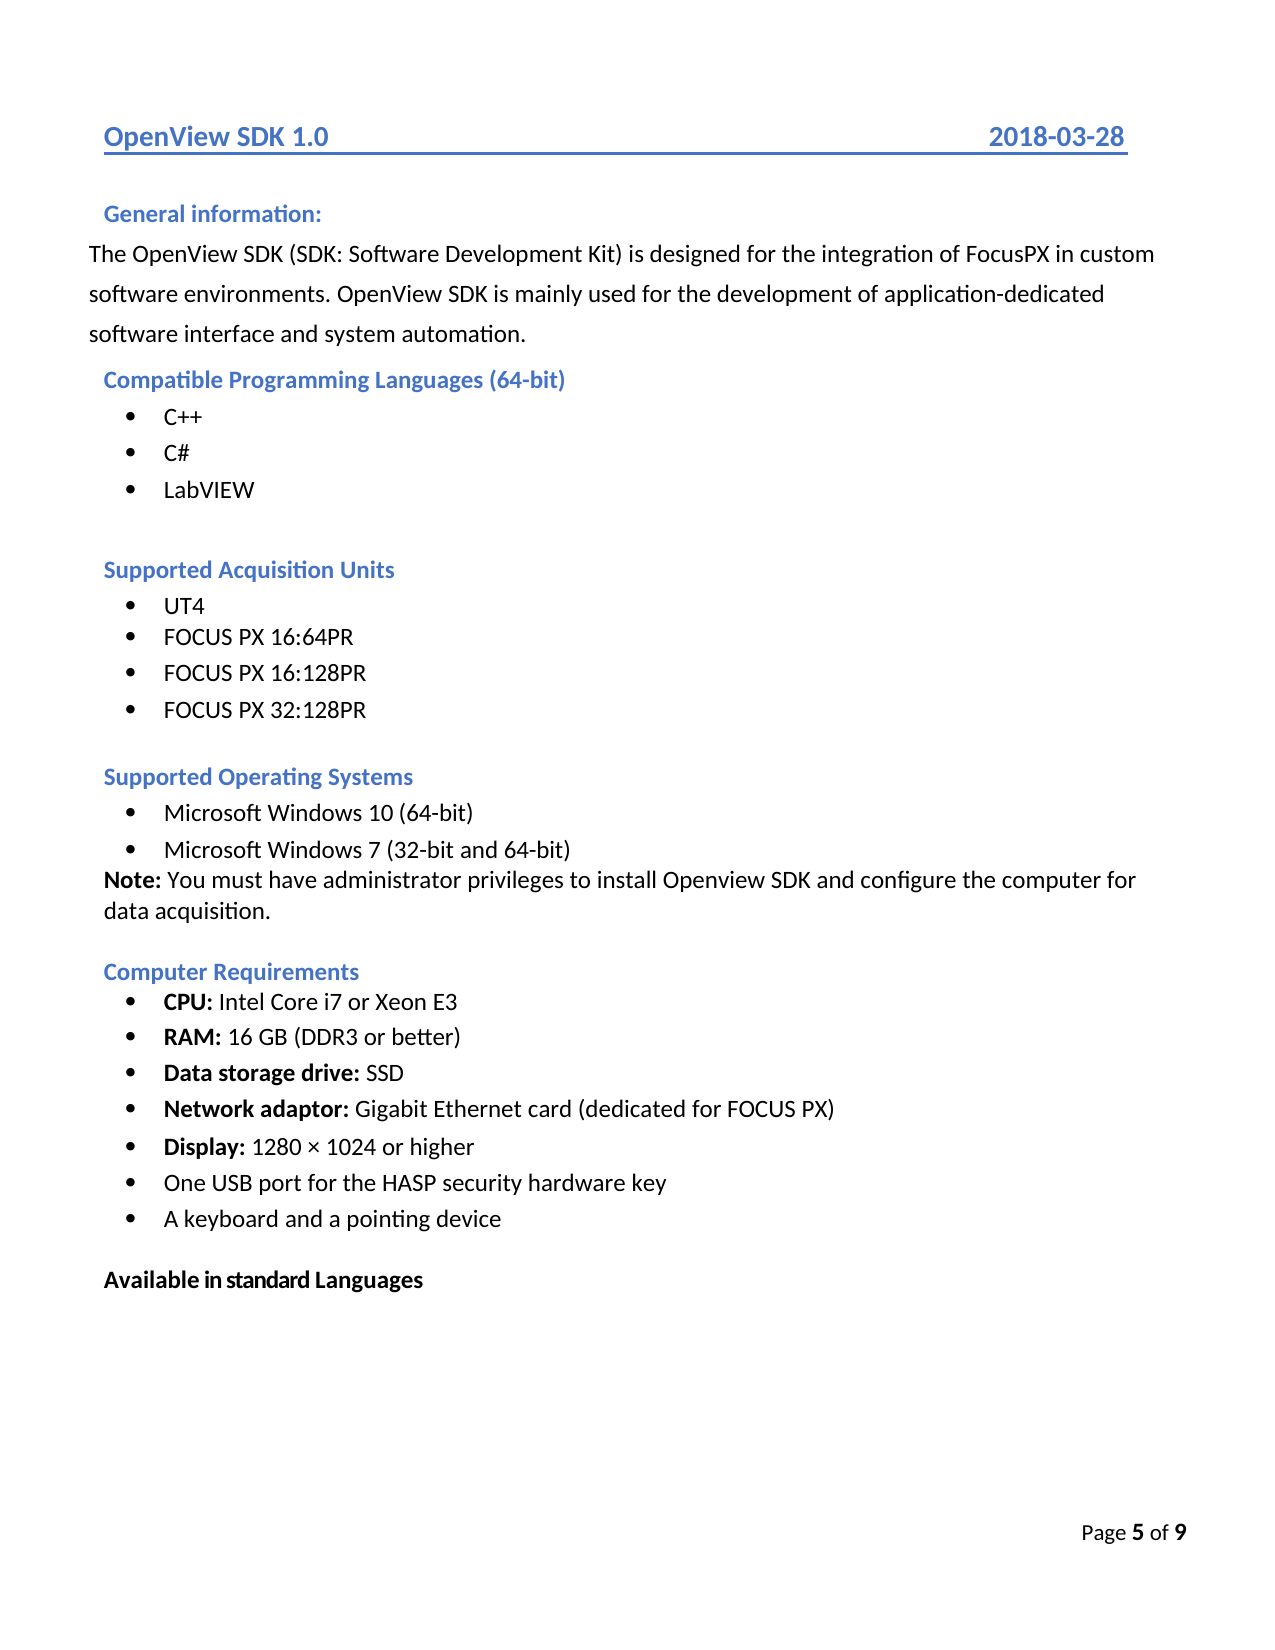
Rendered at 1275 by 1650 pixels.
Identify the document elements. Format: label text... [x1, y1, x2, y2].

list Display: 1280 × 1024 or higher [126, 1131, 1186, 1161]
list FOCUS PX 16:128PR [126, 657, 1186, 688]
list Microsoft Windows 7 (32-bit and 64-bit) [126, 834, 1186, 864]
subtitle OpenView SDK 1.0 2018-03-28 [103, 118, 1186, 154]
text Note: You must have administrator privileges to install Openview SDK and configure the computer for data acquisition. [103, 864, 1186, 925]
text The OpenView SDK (SDK: Software Development Kit) is designed for the integration of FocusPX in custom software environments. OpenView SDK is mainly used for the development of application-dedicated software interface and system automation. [89, 229, 1186, 349]
list A keyboard and a pointing device [126, 1203, 1186, 1234]
list RAM: 16 GB (DDR3 or better) [126, 1021, 1186, 1051]
list C# [126, 437, 1186, 468]
list One USB port for the HASP security hardware key [126, 1167, 1186, 1198]
subtitle Data storage drive: SSD [126, 1057, 1186, 1088]
list Microsoft Windows 10 (64-bit) [126, 797, 1186, 828]
list UT4 [126, 591, 1186, 621]
subtitle Available in standard Languages [103, 1264, 1186, 1295]
subtitle Computer Requirements [103, 956, 1186, 986]
list LabVIEW [126, 474, 1186, 504]
list C++ [126, 401, 1186, 432]
list FOCUS PX 16:64PR [126, 621, 1186, 652]
subtitle Compatible Programming Languages (64-bit) [103, 364, 1186, 395]
list FOCUS PX 32:128PR [126, 694, 1186, 724]
subtitle Supported Acquisition Units [103, 554, 1186, 584]
subtitle General information: [103, 198, 1186, 229]
subtitle Supported Operating Systems [103, 761, 1186, 791]
list Network adaptor: Gigabit Ethernet card (dedicated for FOCUS PX) [126, 1094, 1186, 1124]
list CPU: Intel Core i7 or Xeon E3 [126, 986, 1186, 1017]
